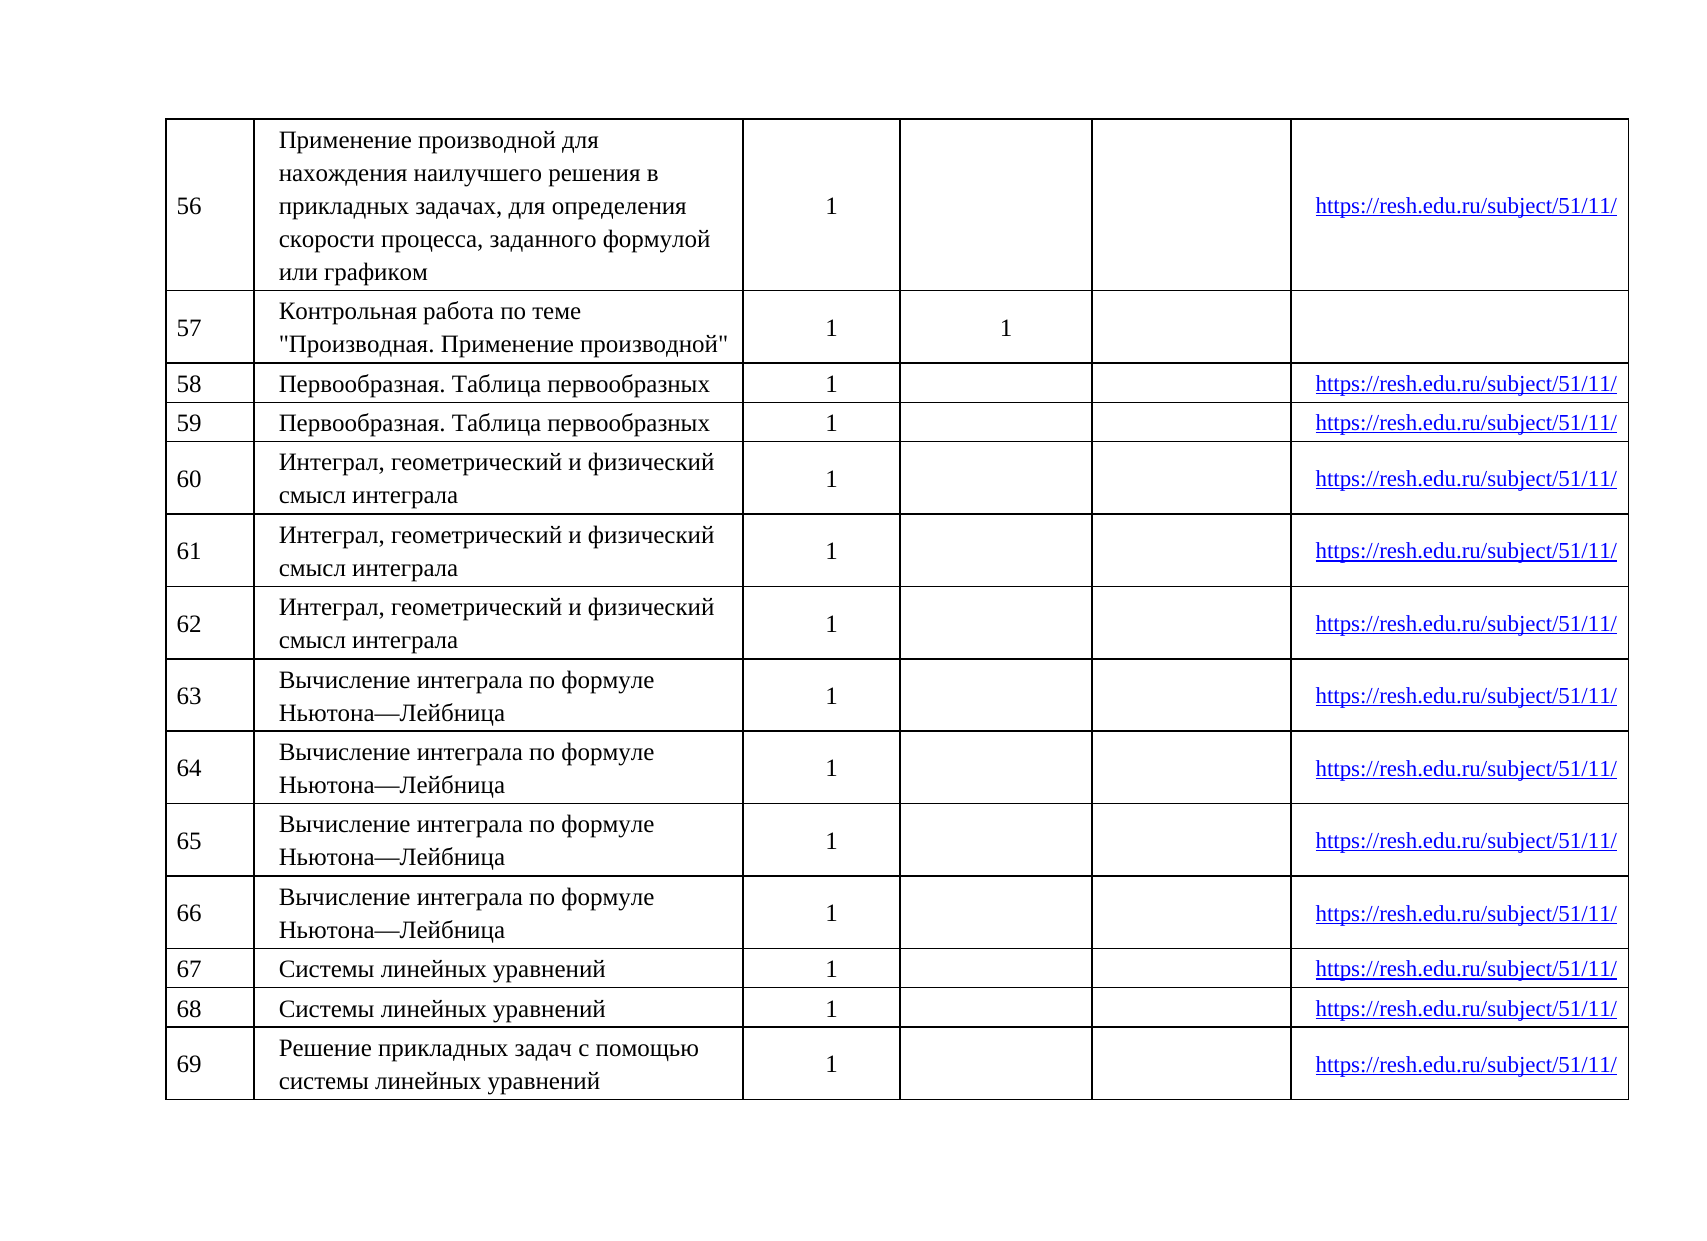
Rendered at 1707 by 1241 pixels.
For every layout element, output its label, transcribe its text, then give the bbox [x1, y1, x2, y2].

table_cell [1292, 291, 1628, 362]
table_cell [1093, 291, 1290, 362]
table_cell 66 [167, 877, 253, 947]
table_cell [901, 587, 1091, 658]
table_cell 1 [744, 120, 899, 289]
table_cell [901, 120, 1091, 289]
table_cell https://resh.edu.ru/subject/51/11/ [1292, 442, 1628, 513]
table_cell Первообразная. Таблица первообразных [255, 364, 742, 401]
table_cell Вычисление интеграла по формуле Ньютона―Лейбница [255, 804, 742, 875]
table_cell 1 [901, 291, 1091, 362]
table_cell [1093, 804, 1290, 875]
table_cell Системы линейных уравнений [255, 988, 742, 1026]
table_cell 61 [167, 515, 253, 586]
table_cell [1093, 364, 1290, 401]
table_cell 69 [167, 1028, 253, 1099]
table_cell [901, 877, 1091, 947]
table_cell Вычисление интеграла по формуле Ньютона―Лейбница [255, 732, 742, 803]
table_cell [255, 1028, 742, 1099]
table_cell 59 [167, 403, 253, 441]
table_cell https://resh.edu.ru/subject/51/11/ [1292, 660, 1628, 730]
table_cell Интеграл, геометрический и физический смысл интеграла [255, 587, 742, 658]
table_cell Системы линейных уравнений [255, 949, 742, 987]
table_cell 65 [167, 804, 253, 875]
table_cell https://resh.edu.ru/subject/51/11/ [1292, 515, 1628, 586]
table_cell [1093, 949, 1290, 987]
table_cell 62 [167, 587, 253, 658]
table_cell [1093, 587, 1290, 658]
table_cell [901, 364, 1091, 401]
table_cell 60 [167, 442, 253, 513]
table_cell https://resh.edu.ru/subject/51/11/ [1292, 587, 1628, 658]
table_cell 1 [744, 660, 899, 730]
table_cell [1292, 1028, 1628, 1099]
table_cell 1 [744, 732, 899, 803]
table_cell Вычисление интеграла по формуле Ньютона―Лейбница [255, 660, 742, 730]
table_cell [1093, 120, 1290, 289]
table_cell 1 [744, 291, 899, 362]
table_cell [901, 515, 1091, 586]
table_cell 58 [167, 364, 253, 401]
table_cell 1 [744, 442, 899, 513]
table_cell 1 [744, 1028, 899, 1099]
table_cell 56 [167, 120, 253, 289]
table_cell Вычисление интеграла по формуле Ньютона―Лейбница [255, 877, 742, 947]
table_cell https://resh.edu.ru/subject/51/11/ [1292, 804, 1628, 875]
table_cell Первообразная. Таблица первообразных [255, 403, 742, 441]
table_cell [901, 442, 1091, 513]
table_cell 1 [744, 587, 899, 658]
table_cell [901, 949, 1091, 987]
table_cell 63 [167, 660, 253, 730]
table_cell [1093, 877, 1290, 947]
table_cell 1 [744, 988, 899, 1026]
table_cell [1093, 732, 1290, 803]
table_cell Интеграл, геометрический и физический смысл интеграла [255, 442, 742, 513]
table_cell Интеграл, геометрический и физический смысл интеграла [255, 515, 742, 586]
table_cell Контрольная работа по теме "Производная. Применение производной" [255, 291, 742, 362]
table_cell https://resh.edu.ru/subject/51/11/ [1292, 988, 1628, 1026]
table_cell Применение производной для нахождения наилучшего решения в прикладных задачах, для определения скорости процесса, заданного формулой или графиком [255, 120, 742, 289]
table_cell [1093, 660, 1290, 730]
table_cell 1 [744, 515, 899, 586]
table_cell [1093, 403, 1290, 441]
table_cell [901, 988, 1091, 1026]
table_cell 68 [167, 988, 253, 1026]
table_cell https://resh.edu.ru/subject/51/11/ [1292, 732, 1628, 803]
table_cell https://resh.edu.ru/subject/51/11/ [1292, 403, 1628, 441]
table_cell https://resh.edu.ru/subject/51/11/ [1292, 364, 1628, 401]
table_cell 1 [744, 364, 899, 401]
table_cell 64 [167, 732, 253, 803]
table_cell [1292, 120, 1628, 289]
table_cell [1093, 442, 1290, 513]
table_cell [901, 1028, 1091, 1099]
table_cell 1 [744, 804, 899, 875]
table_cell [901, 403, 1091, 441]
table_cell [1093, 988, 1290, 1026]
table_cell 1 [744, 403, 899, 441]
table_cell [901, 732, 1091, 803]
table_cell https://resh.edu.ru/subject/51/11/ [1292, 877, 1628, 947]
table_cell https://resh.edu.ru/subject/51/11/ [1292, 949, 1628, 987]
table_cell [1093, 515, 1290, 586]
table_cell [901, 660, 1091, 730]
table_cell 1 [744, 949, 899, 987]
table_cell 67 [167, 949, 253, 987]
table_cell 1 [744, 877, 899, 947]
table_cell 57 [167, 291, 253, 362]
table_cell [1093, 1028, 1290, 1099]
table_cell [901, 804, 1091, 875]
